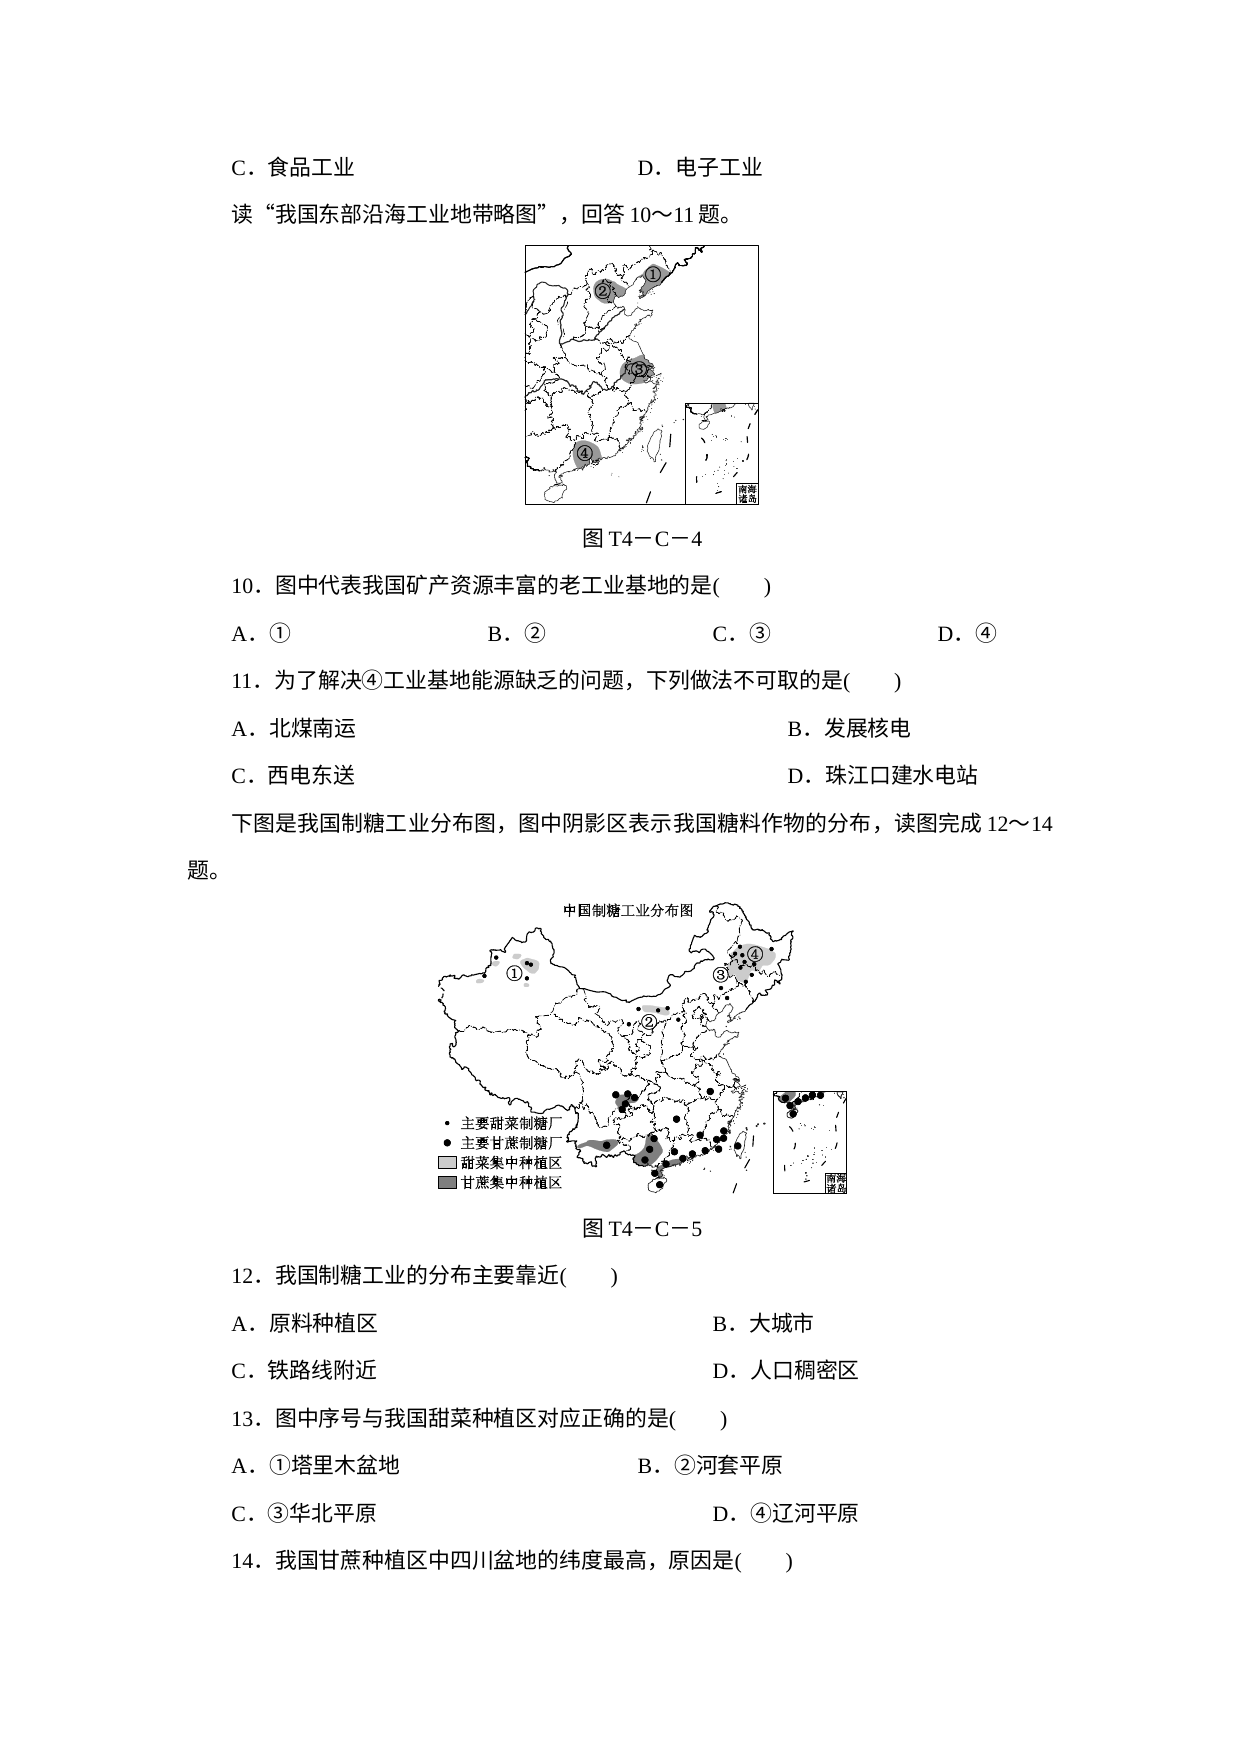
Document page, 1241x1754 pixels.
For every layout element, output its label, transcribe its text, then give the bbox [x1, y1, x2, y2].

text A．① B．② C．③ D．④ [187, 616, 1053, 647]
text 14．我国甘蔗种植区中四川盆地的纬度最高，原因是( ) [187, 1543, 1053, 1575]
text 下图是我国制糖工业分布图，图中阴影区表示我国糖料作物的分布，读图完成12～14题。 [187, 806, 1053, 885]
text 12．我国制糖工业的分布主要靠近( ) [187, 1258, 1053, 1290]
text A．原料种植区 B．大城市 [187, 1306, 1053, 1338]
text A．①塔里木盆地 B．②河套平原 [187, 1448, 1053, 1480]
text 10．图中代表我国矿产资源丰富的老工业基地的是( ) [187, 568, 1053, 600]
text 图T4－C－5 [187, 1211, 1053, 1243]
text 11．为了解决④工业基地能源缺乏的问题，下列做法不可取的是( ) [187, 663, 1053, 695]
text C．食品工业 D．电子工业 [187, 150, 1053, 182]
text 13．图中序号与我国甜菜种植区对应正确的是( ) [187, 1401, 1053, 1433]
text C．铁路线附近 D．人口稠密区 [187, 1353, 1053, 1385]
text C．③华北平原 D．④辽河平原 [187, 1496, 1053, 1528]
text 图T4－C－4 [187, 521, 1053, 552]
text 读“我国东部沿海工业地带略图”，回答10～11题。 [187, 197, 1053, 229]
text A．北煤南运 B．发展核电 [187, 711, 1053, 742]
text C．西电东送 D．珠江口建水电站 [187, 758, 1053, 790]
